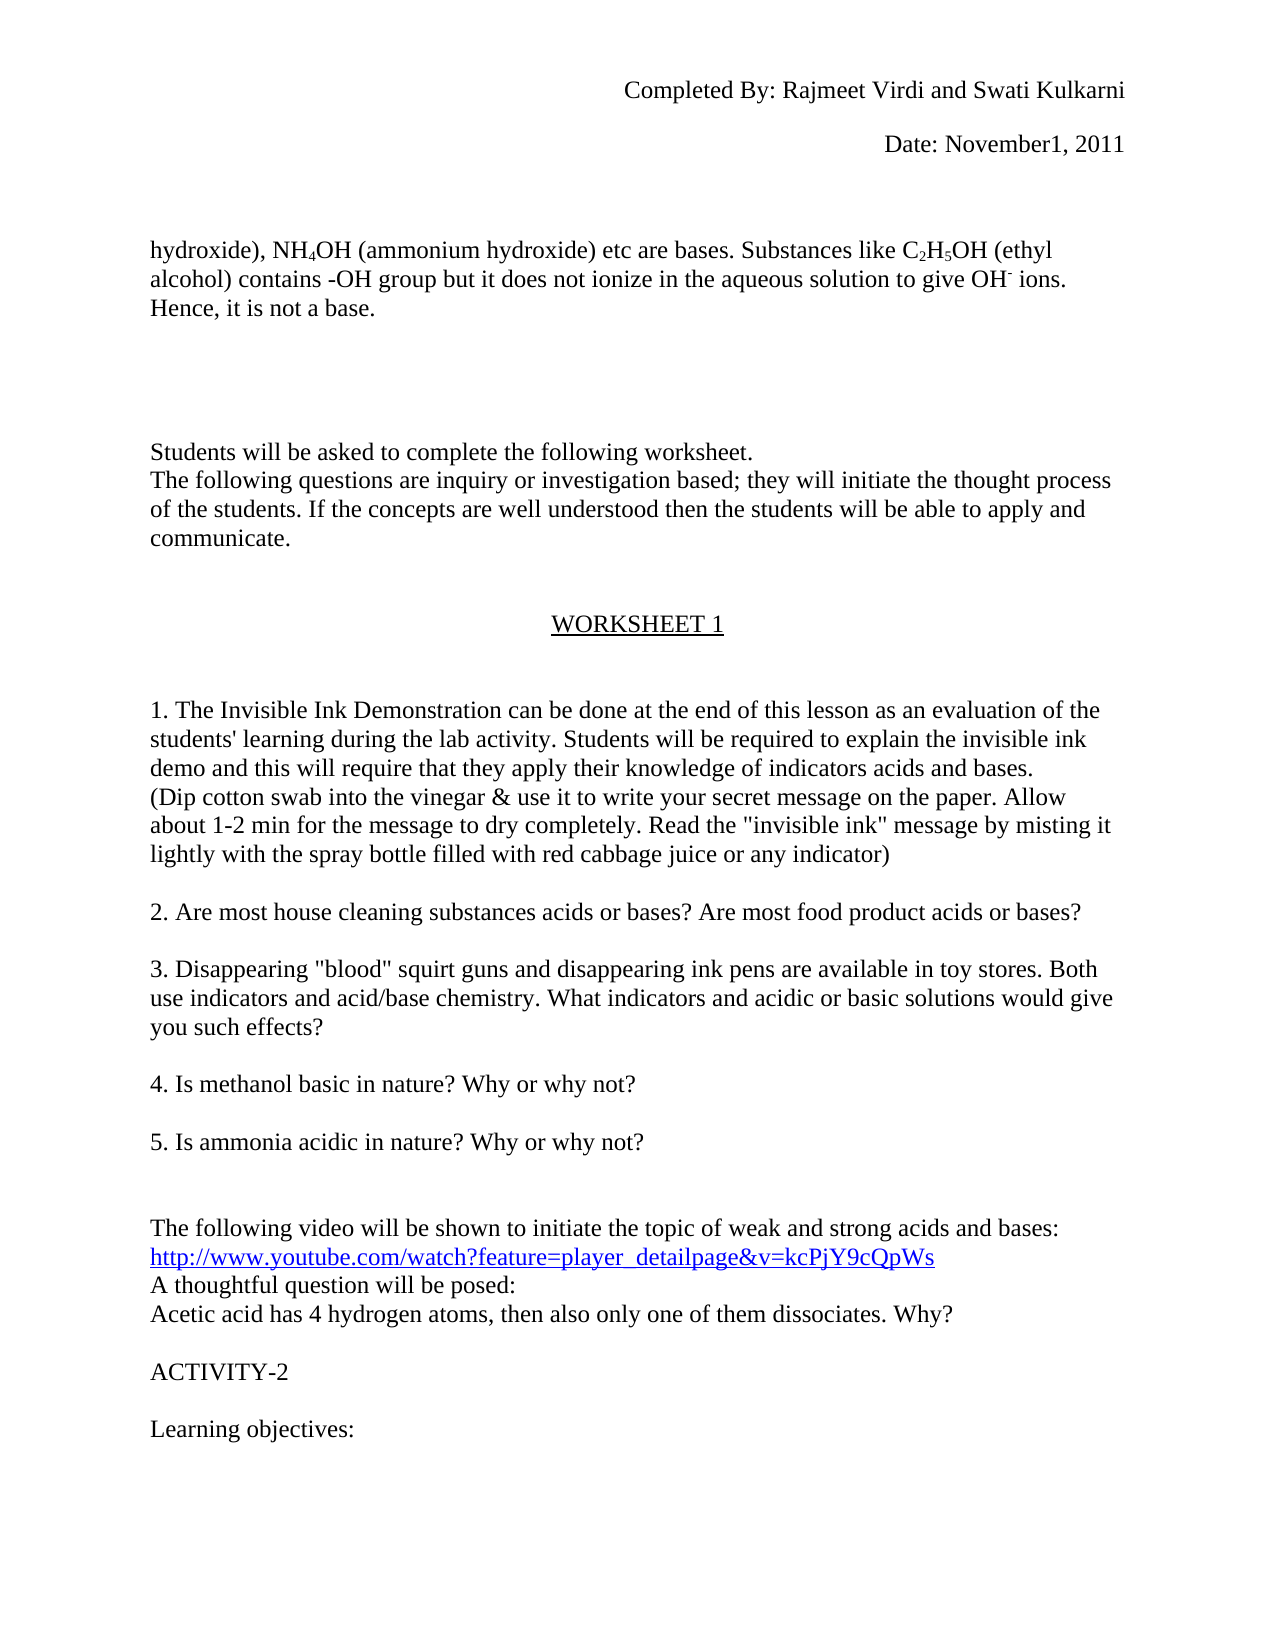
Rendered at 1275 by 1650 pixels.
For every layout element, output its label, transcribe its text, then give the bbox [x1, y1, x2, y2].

text 5. Is ammonia acidic in nature? Why or why not? [150, 1127, 1125, 1155]
text alcohol) contains -OH group but it does not ionize in the aqueous solution to give OH- ions. [150, 264, 1125, 293]
text Learning objectives: [150, 1414, 1125, 1443]
text http://www.youtube.com/watch?feature=player_detailpage&v=kcPjY9cQpWs [150, 1242, 1125, 1270]
text The following video will be shown to initiate the topic of weak and strong acids and bases: [150, 1213, 1125, 1242]
text Acetic acid has 4 hydrogen atoms, then also only one of them dissociates. Why? [150, 1299, 1125, 1328]
text hydroxide), NH4OH (ammonium hydroxide) etc are bases. Substances like C2H5OH (ethyl [150, 235, 1125, 264]
text (Dip cotton swab into the vinegar & use it to write your secret message on the paper. Allow about 1-2 min for the message to dry completely. Read the "invisible ink" message by misting it lightly with the spray bottle filled with red cabbage juice or any indicator) [150, 782, 1125, 868]
text 1. The Invisible Ink Demonstration can be done at the end of this lesson as an evaluation of the students' learning during the lab activity. Students will be required to explain the invisible ink demo and this will require that they apply their knowledge of indicators acids and bases. [150, 695, 1125, 782]
text Students will be asked to complete the following worksheet. [150, 437, 1125, 465]
text A thoughtful question will be posed: [150, 1270, 1125, 1299]
text ACTIVITY-2 [150, 1357, 1125, 1385]
text WORKSHEET 1 [150, 609, 1125, 638]
text 3. Disappearing "blood" squirt guns and disappearing ink pens are available in toy stores. Both use indicators and acid/base chemistry. What indicators and acidic or basic solutions would give you such effects? [150, 954, 1125, 1040]
text 4. Is methanol basic in nature? Why or why not? [150, 1069, 1125, 1098]
text Hence, it is not a base. [150, 293, 1125, 322]
text The following questions are inquiry or investigation based; they will initiate the thought process of the students. If the concepts are well understood then the students will be able to apply and communicate. [150, 465, 1125, 552]
text 2. Are most house cleaning substances acids or bases? Are most food product acids or bases? [150, 897, 1125, 925]
